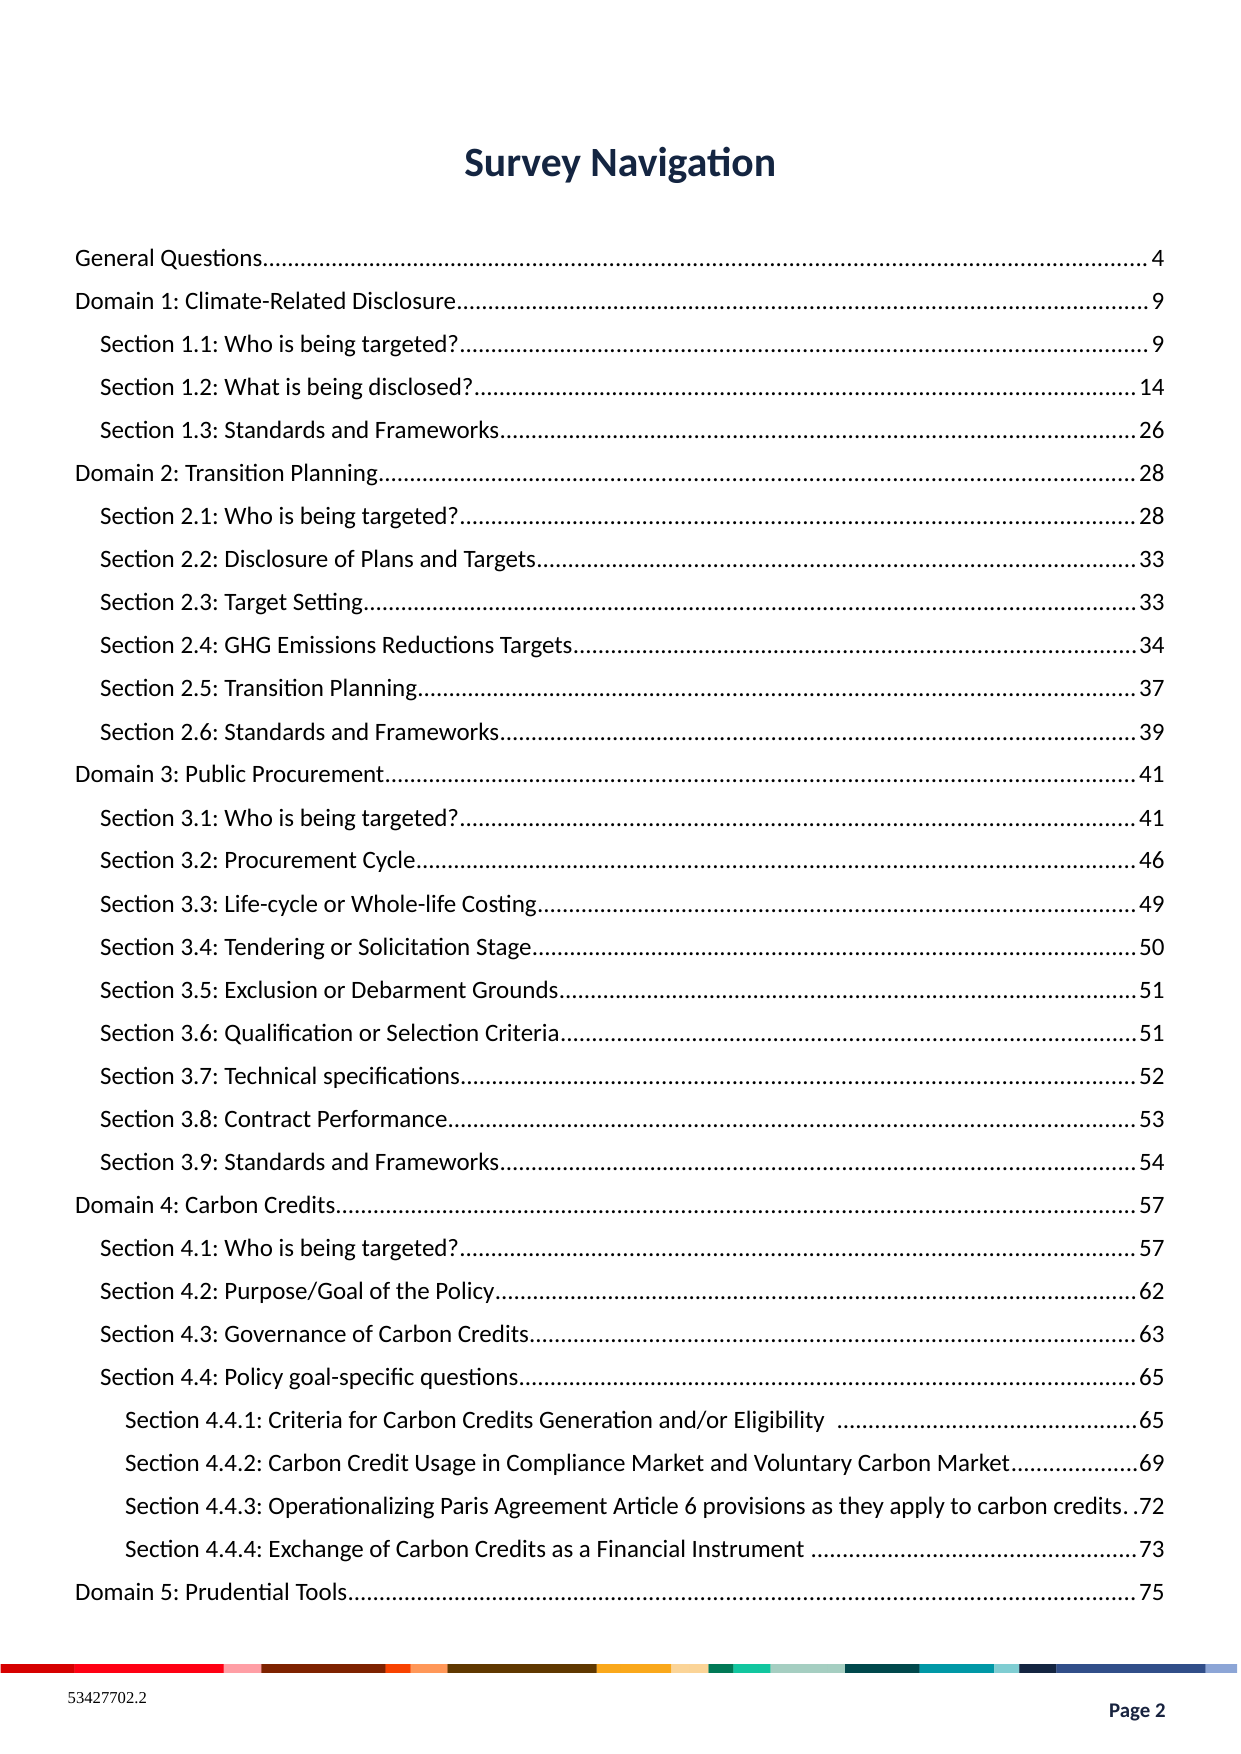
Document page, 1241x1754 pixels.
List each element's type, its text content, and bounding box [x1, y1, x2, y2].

text Section 4.2: Purpose/Goal of the Policy 62 [100, 1275, 1165, 1305]
text Section 3.4: Tendering or Solicitation Stage 50 [100, 931, 1165, 961]
text Section 3.1: Who is being targeted? 41 [100, 802, 1165, 832]
text Section 2.1: Who is being targeted? 28 [100, 501, 1165, 531]
text Section 4.3: Governance of Carbon Credits 63 [100, 1318, 1165, 1348]
text Section 4.4.3: Operationalizing Paris Agreement Article 6 provisions as they apply to carbon credits 72 [125, 1490, 1165, 1521]
text Section 3.7: Technical specifications 52 [100, 1060, 1165, 1090]
text Section 2.2: Disclosure of Plans and Targets 33 [100, 543, 1165, 574]
picture [0, 1664, 1236, 1673]
text Section 4.4.2: Carbon Credit Usage in Compliance Market and Voluntary Carbon Market 69 [125, 1447, 1165, 1477]
text Section 1.3: Standards and Frameworks 26 [100, 414, 1165, 445]
text Section 1.2: What is being disclosed? 14 [100, 371, 1165, 402]
text Section 4.1: Who is being targeted? 57 [100, 1232, 1165, 1262]
text Domain 3: Public Procurement 41 [75, 759, 1165, 789]
text Section 3.8: Contract Performance 53 [100, 1103, 1165, 1133]
text Section 4.4: Policy goal-specific questions 65 [100, 1361, 1165, 1391]
text General Questions 4 [75, 242, 1165, 273]
text Section 3.9: Standards and Frameworks 54 [100, 1146, 1165, 1176]
text Section 4.4.4: Exchange of Carbon Credits as a Financial Instrument 73 [125, 1533, 1165, 1563]
text Section 3.5: Exclusion or Debarment Grounds 51 [100, 974, 1165, 1004]
text Domain 1: Climate-Related Disclosure 9 [75, 285, 1165, 316]
text Section 1.1: Who is being targeted? 9 [100, 328, 1165, 359]
text Section 3.3: Life-cycle or Whole-life Costing 49 [100, 888, 1165, 918]
text Section 3.2: Procurement Cycle 46 [100, 845, 1165, 875]
text Section 4.4.1: Criteria for Carbon Credits Generation and/or Eligibility 65 [125, 1404, 1165, 1434]
text Section 2.4: GHG Emissions Reductions Targets 34 [100, 629, 1165, 660]
text Survey Navigation [75, 136, 1165, 187]
text Section 2.5: Transition Planning 37 [100, 673, 1165, 703]
text Domain 5: Prudential Tools 75 [75, 1576, 1165, 1607]
text Section 2.6: Standards and Frameworks 39 [100, 716, 1165, 746]
text Domain 4: Carbon Credits 57 [75, 1189, 1165, 1219]
text Section 2.3: Target Setting 33 [100, 587, 1165, 617]
text Domain 2: Transition Planning 28 [75, 457, 1165, 488]
text Section 3.6: Qualification or Selection Criteria 51 [100, 1017, 1165, 1047]
